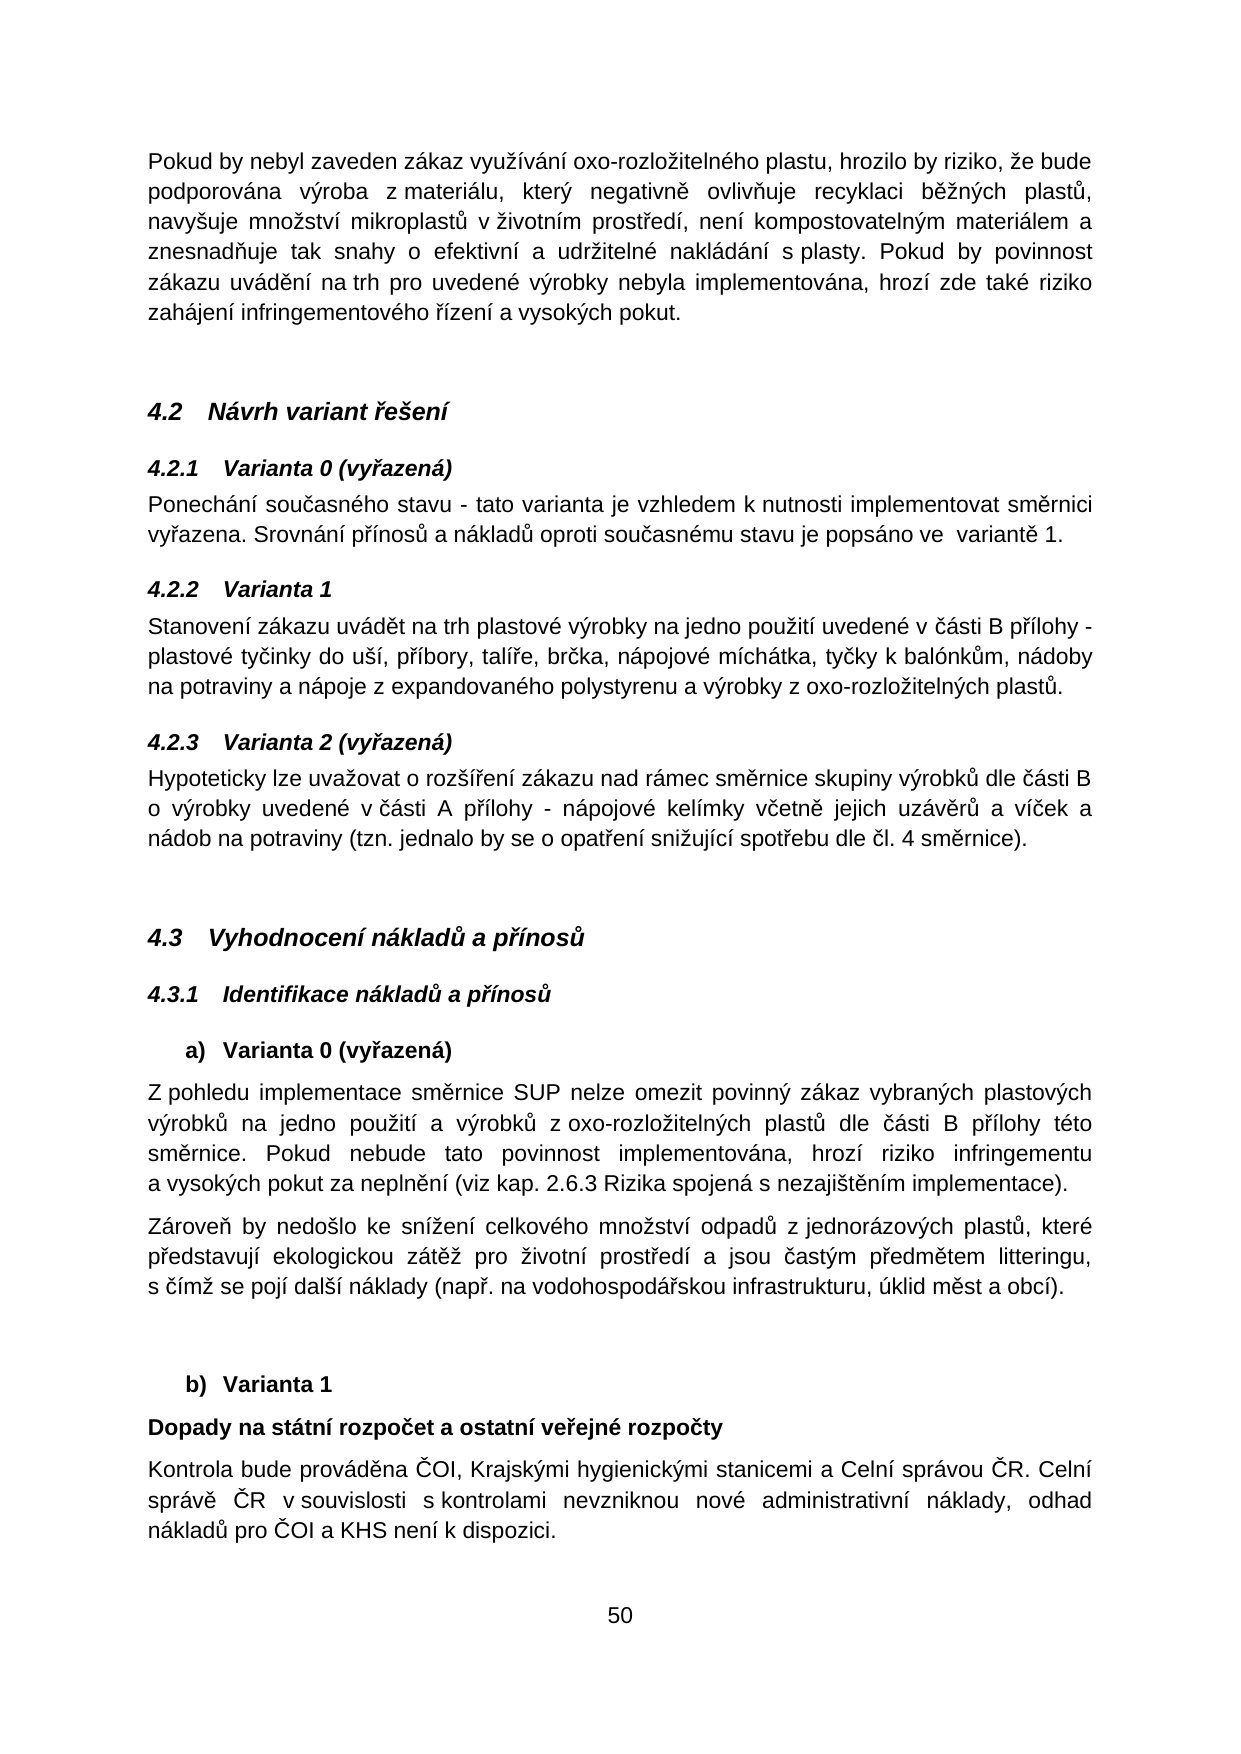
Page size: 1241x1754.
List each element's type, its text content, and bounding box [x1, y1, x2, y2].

subtitle Varianta 0 (vyřazená) [148, 454, 1093, 481]
text Stanovení zákazu uvádět na trh plastové výrobky na jedno použití uvedené v části B přílohy - plastové tyčinky do uší, příbory, talíře, brčka, nápojové míchátka, tyčky k balónkům, nádoby na potraviny a nápoje z expandovaného polystyrenu a výrobky z oxo-rozložitelných plastů. [148, 613, 1093, 700]
subtitle Varianta 0 (vyřazená) [185, 1037, 1093, 1063]
text Ponechání současného stavu - tato varianta je vzhledem k nutnosti implementovat směrnici vyřazena. Srovnání přínosů a nákladů oproti současnému stavu je popsáno ve variantě 1. [148, 491, 1093, 548]
text Zároveň by nedošlo ke snížení celkového množství odpadů z jednorázových plastů, které představují ekologickou zátěž pro životní prostředí a jsou častým předmětem litteringu, s čímž se pojí další náklady (např. na vodohospodářskou infrastrukturu, úklid měst a obcí). [148, 1213, 1093, 1299]
text Dopady na státní rozpočet a ostatní veřejné rozpočty [148, 1414, 1093, 1440]
subtitle Varianta 1 [185, 1371, 1093, 1397]
text Pokud by nebyl zaveden zákaz využívání oxo-rozložitelného plastu, hrozilo by riziko, že bude podporována výroba z materiálu, který negativně ovlivňuje recyklaci běžných plastů, navyšuje množství mikroplastů v životním prostředí, není kompostovatelným materiálem a znesnadňuje tak snahy o efektivní a udržitelné nakládání s plasty. Pokud by povinnost zákazu uvádění na trh pro uvedené výrobky nebyla implementována, hrozí zde také riziko zahájení infringementového řízení a vysokých pokut. [148, 148, 1093, 325]
subtitle Identifikace nákladů a přínosů [148, 981, 1093, 1008]
text Z pohledu implementace směrnice SUP nelze omezit povinný zákaz vybraných plastových výrobků na jedno použití a výrobků z oxo-rozložitelných plastů dle části B přílohy této směrnice. Pokud nebude tato povinnost implementována, hrozí riziko infringementu a vysokých pokut za neplnění (viz kap. 2.6.3 Rizika spojená s nezajištěním implementace). [148, 1079, 1093, 1196]
text Kontrola bude prováděna ČOI, Krajskými hygienickými stanicemi a Celní správou ČR. Celní správě ČR v souvislosti s kontrolami nevzniknou nové administrativní náklady, odhad nákladů pro ČOI a KHS není k dispozici. [148, 1456, 1093, 1543]
subtitle Varianta 2 (vyřazená) [148, 728, 1093, 755]
subtitle Návrh variant řešení [148, 397, 1093, 425]
text Hypoteticky lze uvažovat o rozšíření zákazu nad rámec směrnice skupiny výrobků dle části B o výrobky uvedené v části A přílohy - nápojové kelímky včetně jejich uzávěrů a víček a nádob na potraviny (tzn. jednalo by se o opatření snižující spotřebu dle čl. 4 směrnice). [148, 765, 1093, 852]
subtitle Varianta 1 [148, 576, 1093, 603]
subtitle Vyhodnocení nákladů a přínosů [148, 923, 1093, 952]
